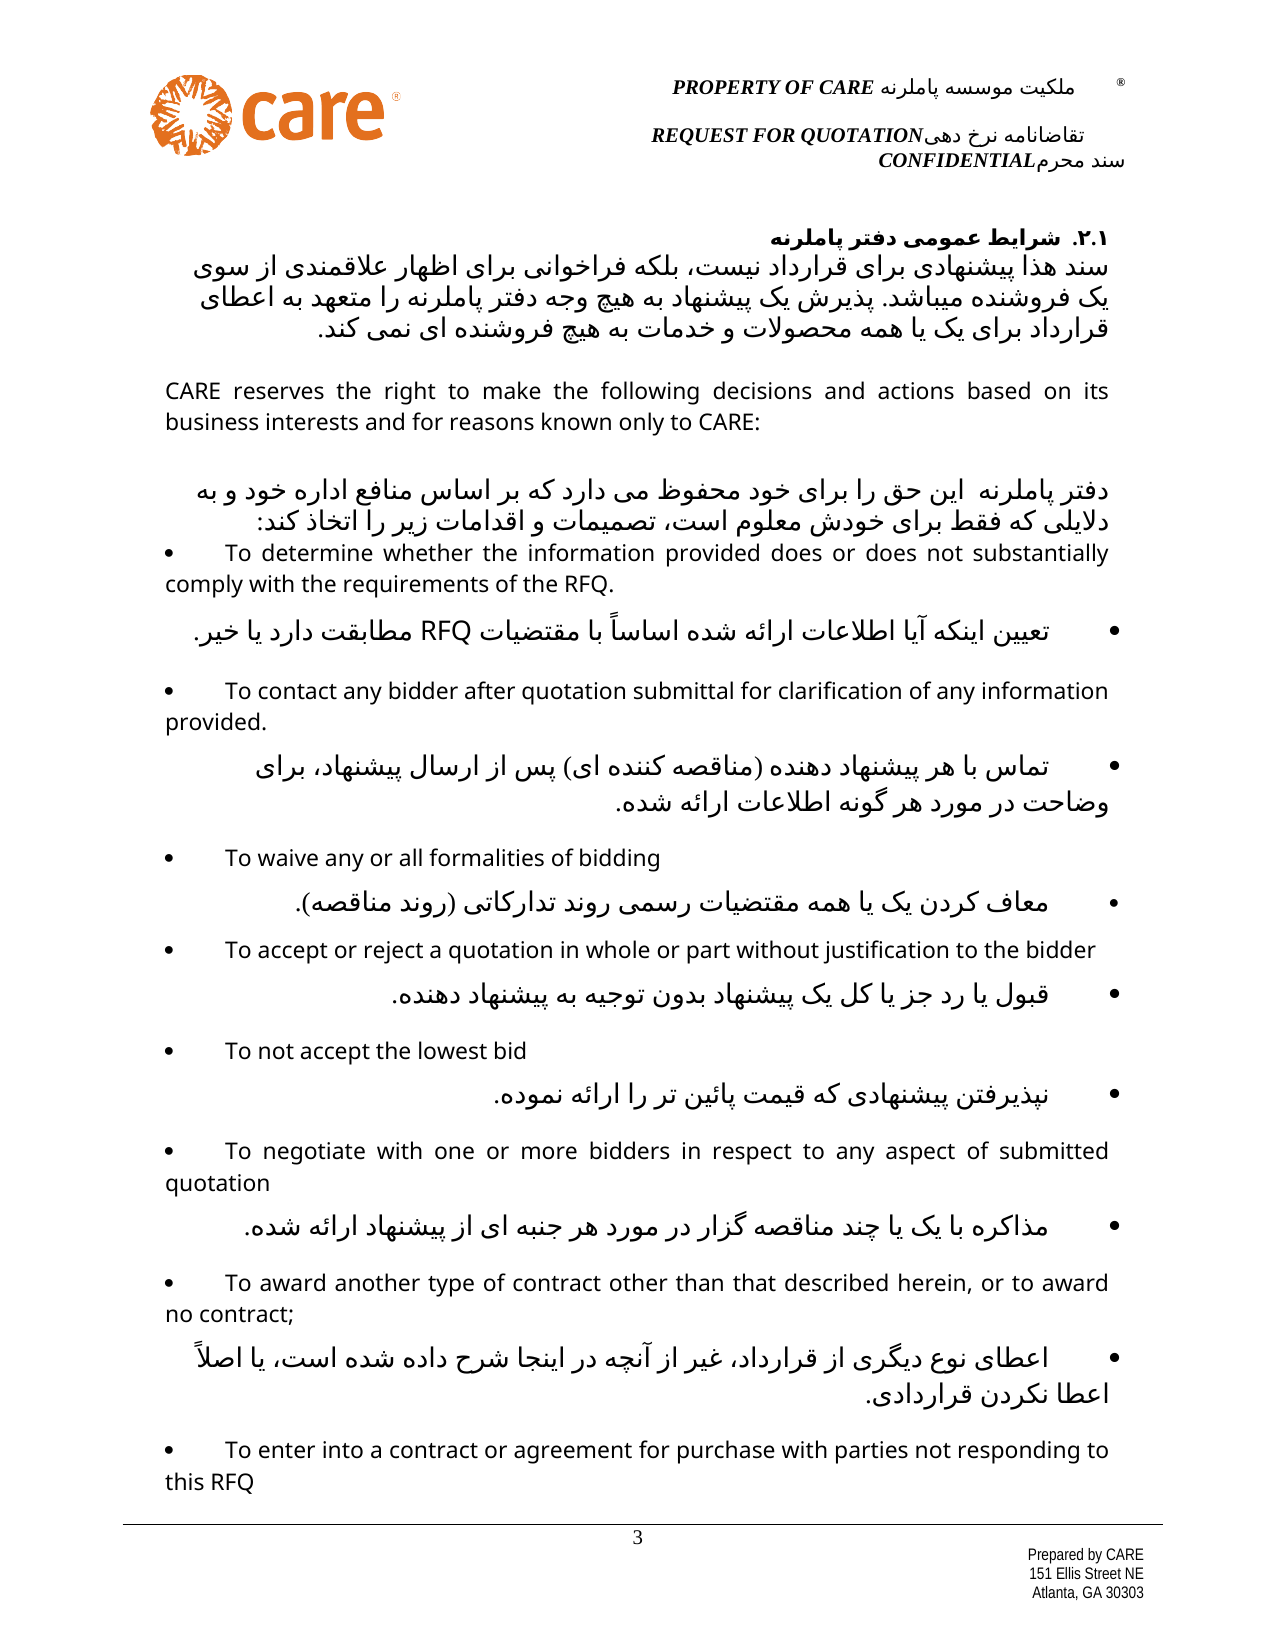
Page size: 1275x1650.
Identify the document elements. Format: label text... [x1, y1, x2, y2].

list To determine whether the information provided does or does not substantially comply with the requirements of the RFQ. [165, 537, 1110, 599]
subtitle ۲.۱. شرایط عمومی دفتر پاملرنه [165, 225, 1110, 250]
text CARE reserves the right to make the following decisions and actions based on its business interests and for reasons known only to CARE: [165, 375, 1110, 437]
list نپذیرفتن پیشنهادی که قیمت پائین تر را ارائه نموده. [165, 1078, 1110, 1110]
list تعیین اینکه آیا اطلاعات ارائه شده اساساً با مقتضیات RFQ مطابقت دارد یا خیر. [165, 612, 1110, 648]
list To accept or reject a quotation in whole or part without justification to the bidder [165, 934, 1110, 965]
text دفتر پاملرنه این حق را برای خود محفوظ می دارد که بر اساس منافع اداره خود و به دلایلی که فقط برای خودش معلوم است، تصمیمات و اقدامات زیر را اتخاذ کند: [165, 474, 1110, 537]
list To negotiate with one or more bidders in respect to any aspect of submitted quotation [165, 1135, 1110, 1198]
list مذاکره با یک یا چند مناقصه گزار در مورد هر جنبه ای از پیشنهاد ارائه شده. [165, 1210, 1110, 1241]
list قبول یا رد جز یا کل یک پیشنهاد بدون توجیه به پیشنهاد دهنده. [165, 978, 1110, 1009]
list To award another type of contract other than that described herein, or to award no contract; [165, 1267, 1110, 1329]
list To waive any or all formalities of bidding [165, 842, 1110, 873]
list معاف کردن یک یا همه مقتضیات رسمی روند تدارکاتی (روند مناقصه). [165, 886, 1110, 917]
list To not accept the lowest bid [165, 1035, 1110, 1066]
text سند هذا پیشنهادی برای قرارداد نیست، بلکه فراخوانی برای اظهار علاقمندی از سوی یک فروشنده میباشد. پذیرش یک پیشنهاد به هیچ وجه دفتر پاملرنه را متعهد به اعطای قرارداد برای یک یا همه محصولات و خدمات به هیچ فروشنده ای نمی کند. [165, 250, 1110, 344]
picture [150, 75, 401, 156]
list To contact any bidder after quotation submittal for clarification of any information provided. [165, 675, 1110, 737]
list To enter into a contract or agreement for purchase with parties not responding to this RFQ [165, 1434, 1110, 1497]
list اعطای نوع دیگری از قرارداد، غیر از آنچه در اینجا شرح داده شده است، یا اصلاً اعطا نکردن قراردادی. [165, 1342, 1110, 1409]
list تماس با هر پیشنهاد دهنده (مناقصه کننده ای) پس از ارسال پیشنهاد، برای وضاحت در مورد هر گونه اطلاعات ارائه شده. [165, 750, 1110, 817]
